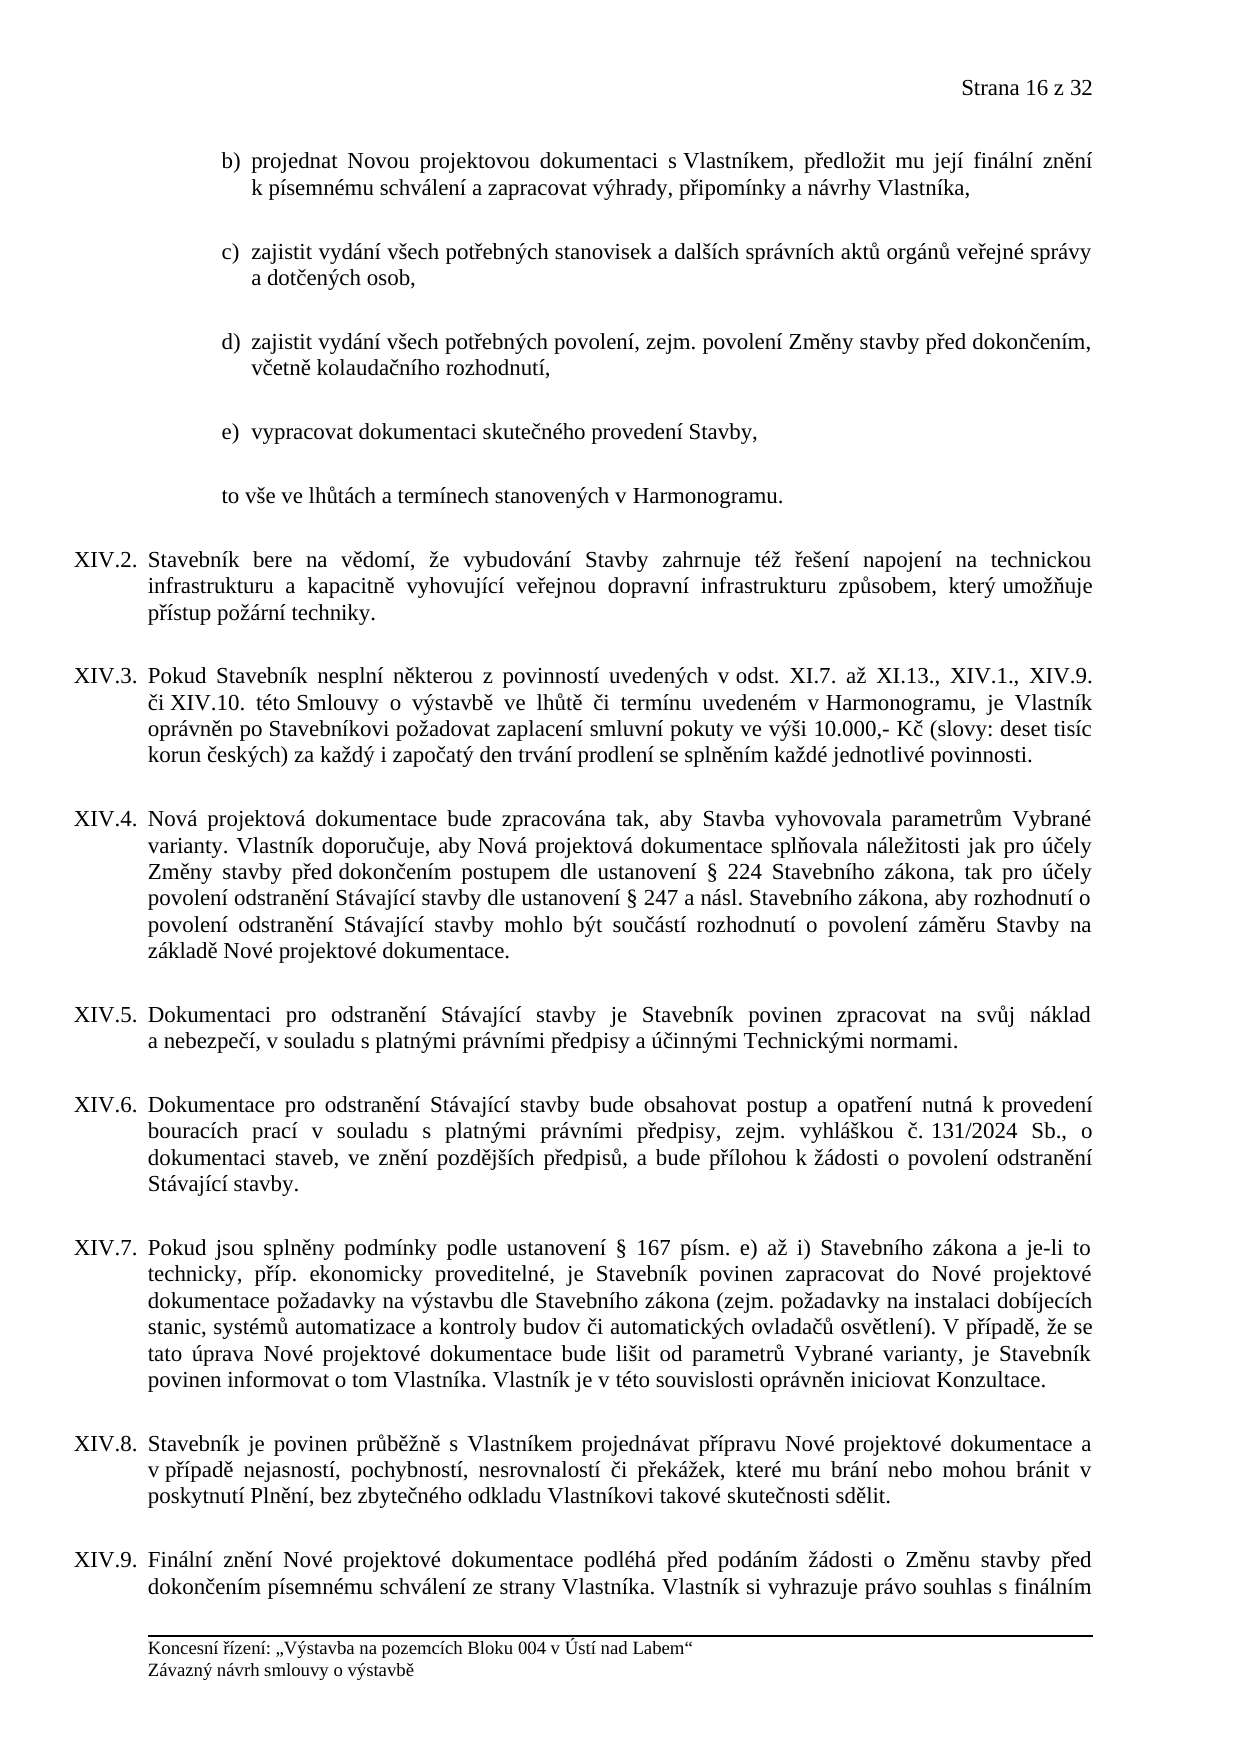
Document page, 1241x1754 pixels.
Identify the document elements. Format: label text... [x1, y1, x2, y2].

list zajistit vydání všech potřebných povolení, zejm. povolení Změny stavby před dokončením, včetně kolaudačního rozhodnutí, [221, 328, 1093, 381]
list to vše ve lhůtách a termínech stanovených v Harmonogramu. [221, 482, 1093, 508]
list projednat Novou projektovou dokumentaci s Vlastníkem, předložit mu její finální znění k písemnému schválení a zapracovat výhrady, připomínky a návrhy Vlastníka, [221, 148, 1093, 200]
text Nová projektová dokumentace bude zpracována tak, aby Stavba vyhovovala parametrům Vybrané varianty. Vlastník doporučuje, aby Nová projektová dokumentace splňovala náležitosti jak pro účely Změny stavby před dokončením postupem dle ustanovení § 224 Stavebního zákona, tak pro účely povolení odstranění Stávající stavby dle ustanovení § 247 a násl. Stavebního zákona, aby rozhodnutí o povolení odstranění Stávající stavby mohlo být součástí rozhodnutí o povolení záměru Stavby na základě Nové projektové dokumentace. [74, 805, 1093, 963]
list vypracovat dokumentaci skutečného provedení Stavby, [221, 418, 1093, 444]
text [74, 1546, 1093, 1599]
text Dokumentaci pro odstranění Stávající stavby je Stavebník povinen zpracovat na svůj náklad a nebezpečí, v souladu s platnými právními předpisy a účinnými Technickými normami. [74, 1001, 1093, 1054]
list zajistit vydání všech potřebných stanovisek a dalších správních aktů orgánů veřejné správy a dotčených osob, [221, 238, 1093, 291]
text Stavebník je povinen průběžně s Vlastníkem projednávat přípravu Nové projektové dokumentace a v případě nejasností, pochybností, nesrovnalostí či překážek, které mu brání nebo mohou bránit v poskytnutí Plnění, bez zbytečného odkladu Vlastníkovi takové skutečnosti sdělit. [74, 1430, 1093, 1509]
text Pokud jsou splněny podmínky podle ustanovení § 167 písm. e) až i) Stavebního zákona a je-li to technicky, příp. ekonomicky proveditelné, je Stavebník povinen zapracovat do Nové projektové dokumentace požadavky na výstavbu dle Stavebního zákona (zejm. požadavky na instalaci dobíjecích stanic, systémů automatizace a kontroly budov či automatických ovladačů osvětlení). V případě, že se tato úprava Nové projektové dokumentace bude lišit od parametrů Vybrané varianty, je Stavebník povinen informovat o tom Vlastníka. Vlastník je v této souvislosti oprávněn iniciovat Konzultace. [74, 1234, 1093, 1392]
text Pokud Stavebník nesplní některou z povinností uvedených v odst. 11.7. až 11.13., 14.1., 14.9. či 14.10. této Smlouvy o výstavbě ve lhůtě či termínu uvedeném v Harmonogramu, je Vlastník oprávněn po Stavebníkovi požadovat zaplacení smluvní pokuty ve výši 10.000,- Kč (slovy: deset tisíc korun českých) za každý i započatý den trvání prodlení se splněním každé jednotlivé povinnosti. [74, 662, 1093, 768]
text Stavebník bere na vědomí, že vybudování Stavby zahrnuje též řešení napojení na technickou infrastrukturu a kapacitně vyhovující veřejnou dopravní infrastrukturu způsobem, který umožňuje přístup požární techniky. [74, 546, 1093, 625]
text Dokumentace pro odstranění Stávající stavby bude obsahovat postup a opatření nutná k provedení bouracích prací v souladu s platnými právními předpisy, zejm. vyhláškou č. 131/2024 Sb., o dokumentaci staveb, ve znění pozdějších předpisů, a bude přílohou k žádosti o povolení odstranění Stávající stavby. [74, 1091, 1093, 1197]
